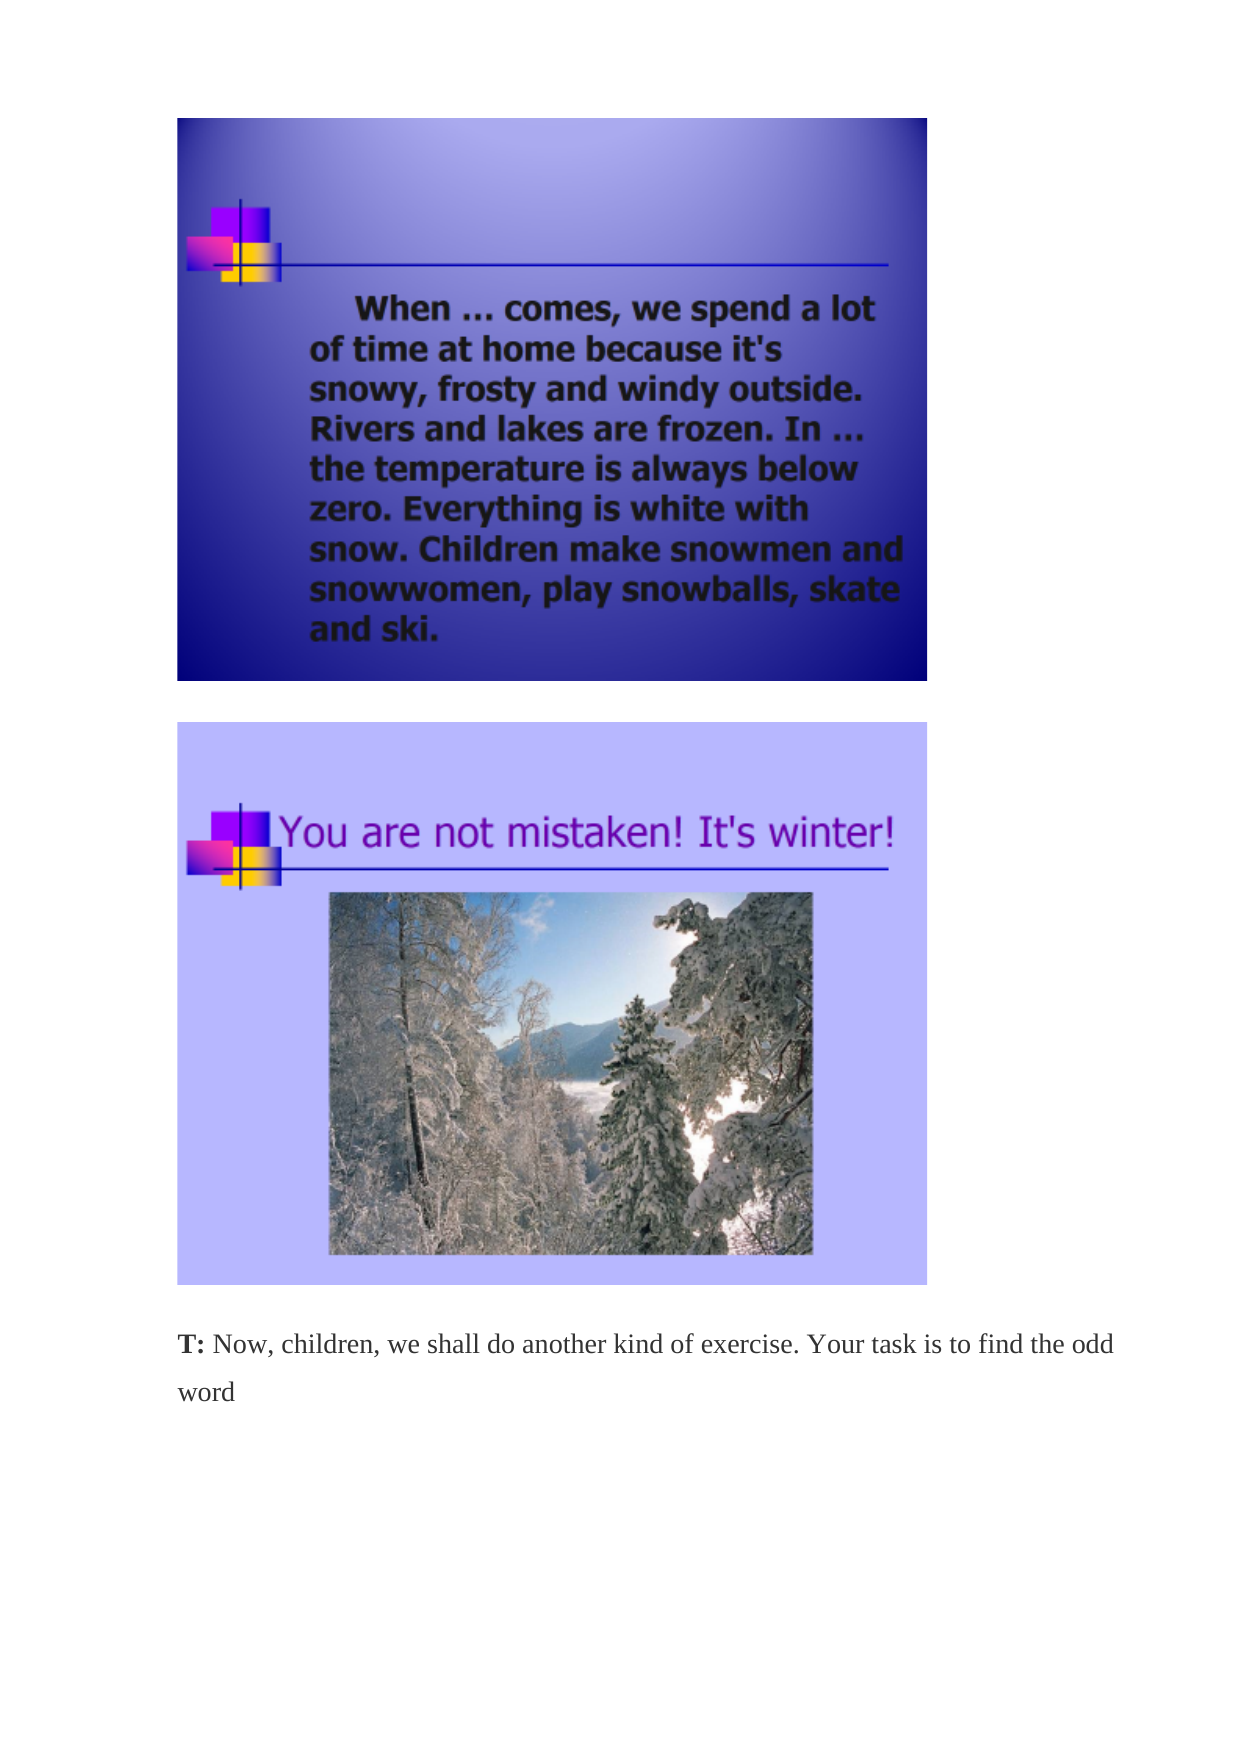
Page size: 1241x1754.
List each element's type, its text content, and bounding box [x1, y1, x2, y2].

picture [177, 118, 928, 681]
picture [177, 722, 928, 1285]
text T: Now, children, we shall do another kind of exercise. Your task is to find the odd word [177, 1327, 1152, 1408]
